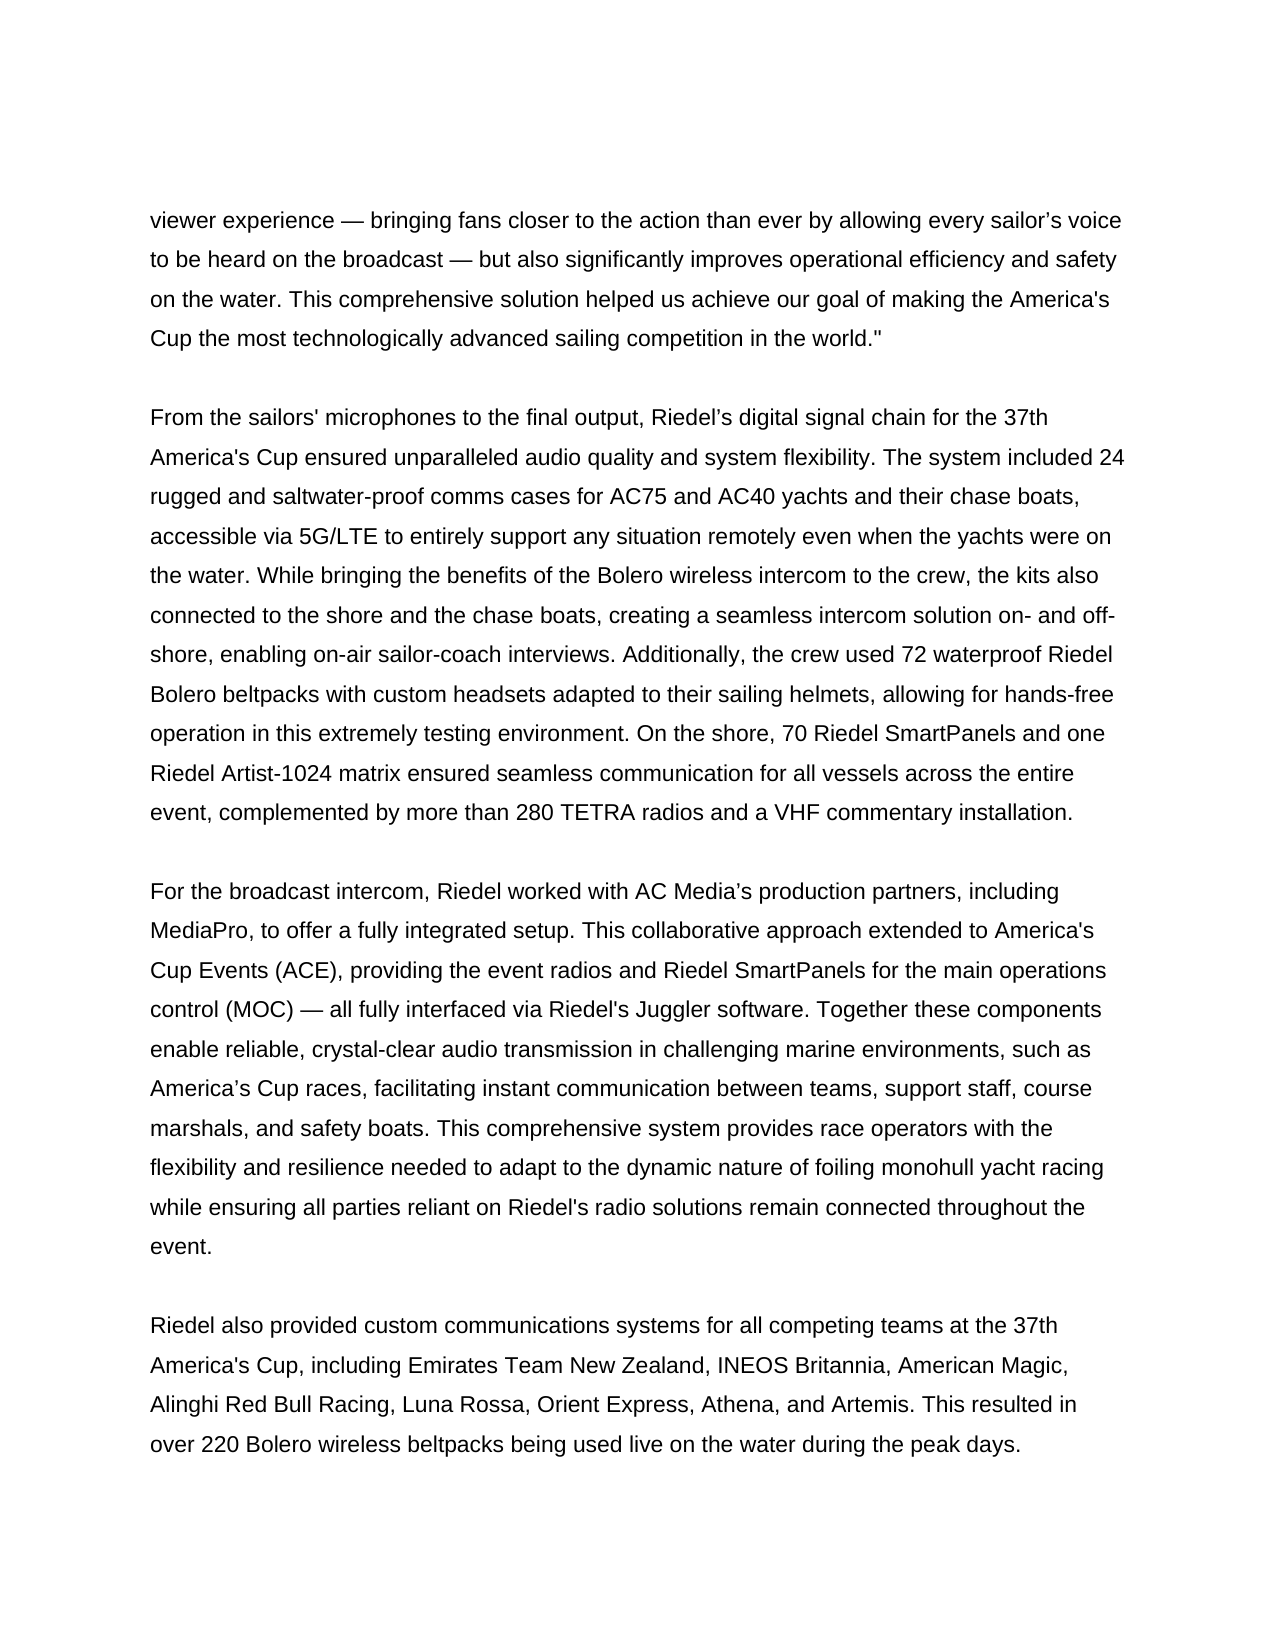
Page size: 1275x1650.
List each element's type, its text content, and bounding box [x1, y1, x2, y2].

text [150, 207, 1125, 352]
text For the broadcast intercom, Riedel worked with AC Media’s production partners, including MediaPro, to offer a fully integrated setup. This collaborative approach extended to America's Cup Events (ACE), providing the event radios and Riedel SmartPanels for the main operations control (MOC) — all fully interfaced via Riedel's Juggler software. Together these components enable reliable, crystal-clear audio transmission in challenging marine environments, such as America’s Cup races, facilitating instant communication between teams, support staff, course marshals, and safety boats. This comprehensive system provides race operators with the flexibility and resilience needed to adapt to the dynamic nature of foiling monohull yacht racing while ensuring all parties reliant on Riedel's radio solutions remain connected throughout the event. [150, 878, 1125, 1259]
text Riedel also provided custom communications systems for all competing teams at the 37th America's Cup, including Emirates Team New Zealand, INEOS Britannia, American Magic, Alinghi Red Bull Racing, Luna Rossa, Orient Express, Athena, and Artemis. This resulted in over 220 Bolero wireless beltpacks being used live on the water during the peak days. [150, 1312, 1125, 1457]
text From the sailors' microphones to the final output, Riedel’s digital signal chain for the 37th America's Cup ensured unparalleled audio quality and system flexibility. The system included 24 rugged and saltwater-proof comms cases for AC75 and AC40 yachts and their chase boats, accessible via 5G/LTE to entirely support any situation remotely even when the yachts were on the water. While bringing the benefits of the Bolero wireless intercom to the crew, the kits also connected to the shore and the chase boats, creating a seamless intercom solution on- and off-shore, enabling on-air sailor-coach interviews. Additionally, the crew used 72 waterproof Riedel Bolero beltpacks with custom headsets adapted to their sailing helmets, allowing for hands-free operation in this extremely testing environment. On the shore, 70 Riedel SmartPanels and one Riedel Artist-1024 matrix ensured seamless communication for all vessels across the entire event, complemented by more than 280 TETRA radios and a VHF commentary installation. [150, 404, 1125, 825]
